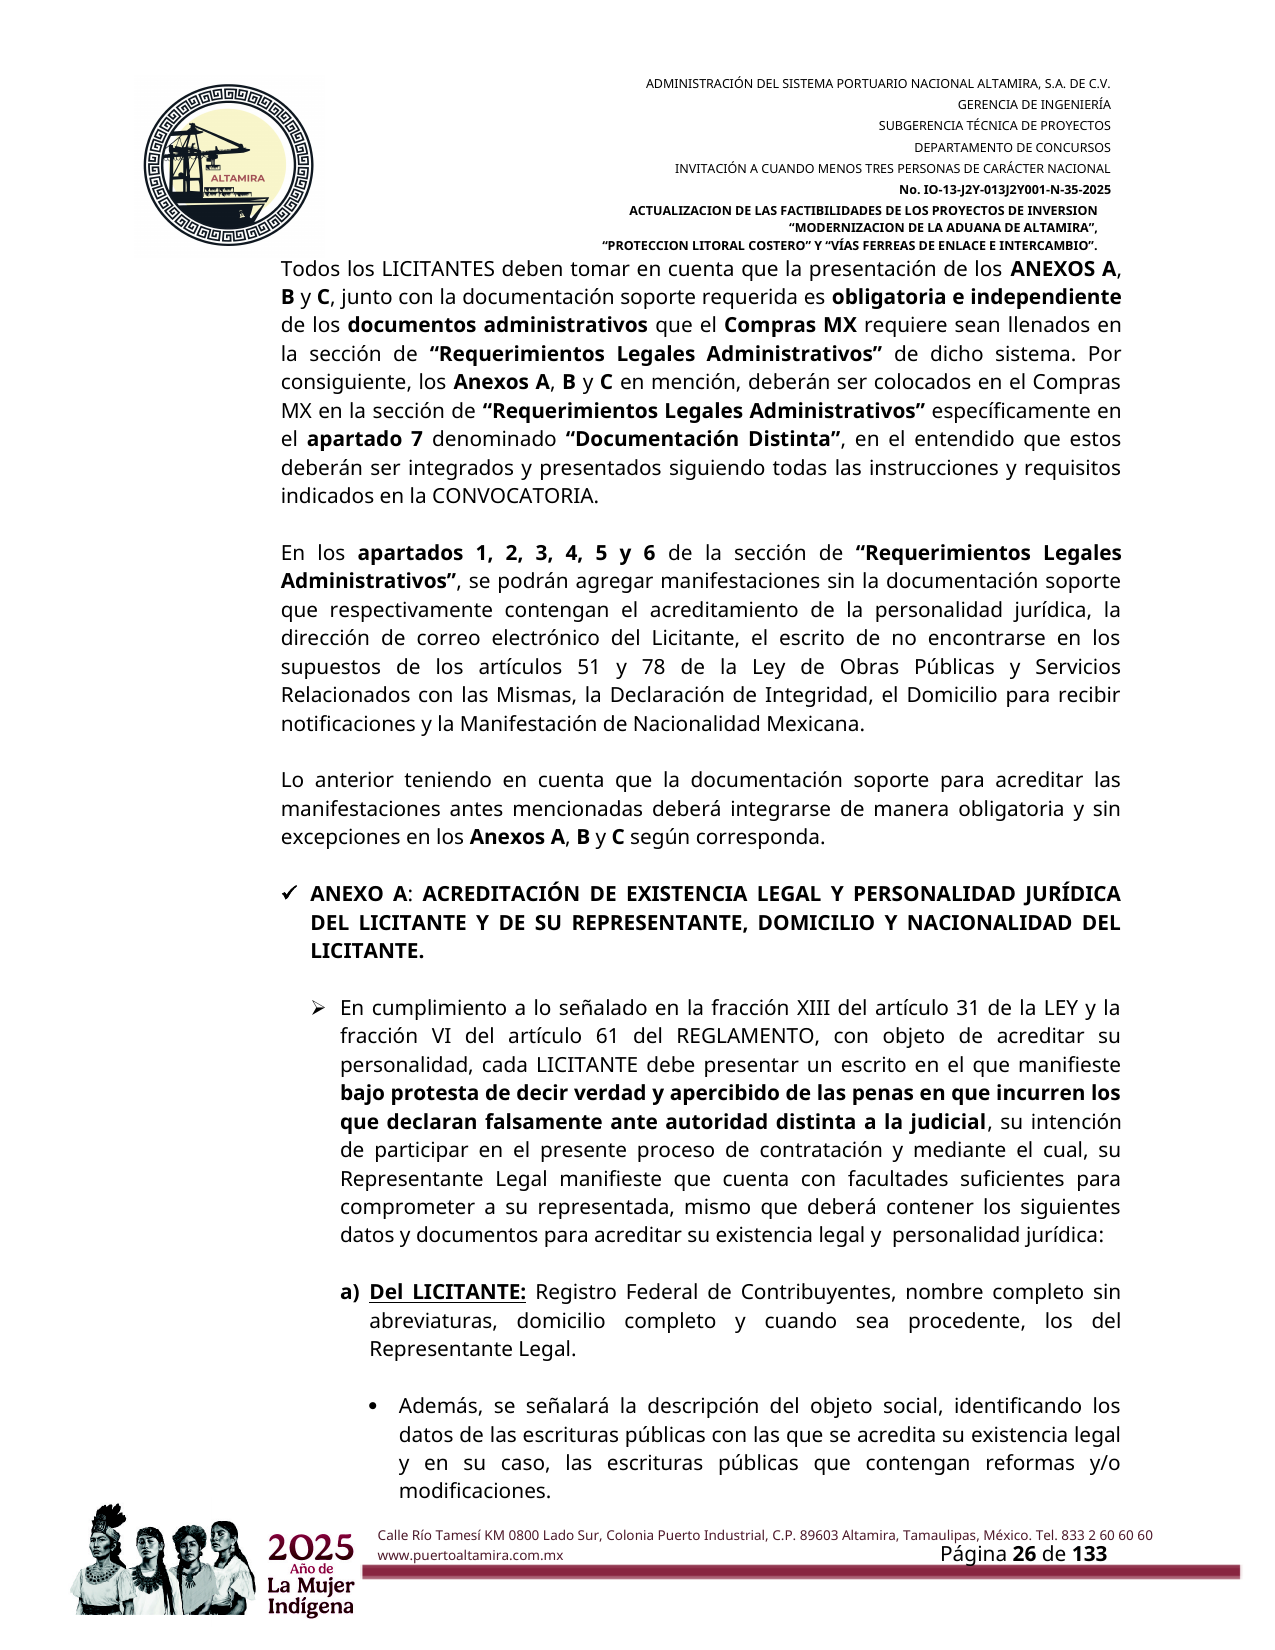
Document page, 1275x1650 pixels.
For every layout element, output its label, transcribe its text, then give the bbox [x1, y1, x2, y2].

picture [134, 75, 325, 258]
text Lo anterior teniendo en cuenta que la documentación soporte para acreditar las manifestaciones antes mencionadas deberá integrarse de manera obligatoria y sin excepciones en los Anexos A, B y C según corresponda. [281, 766, 1122, 851]
text Todos los LICITANTES deben tomar en cuenta que la presentación de los ANEXOS A, B y C, junto con la documentación soporte requerida es obligatoria e independiente de los documentos administrativos que el Compras MX requiere sean llenados en la sección de “Requerimientos Legales Administrativos” de dicho sistema. Por consiguiente, los Anexos A, B y C en mención, deberán ser colocados en el Compras MX en la sección de “Requerimientos Legales Administrativos” específicamente en el apartado 7 denominado “Documentación Distinta”, en el entendido que estos deberán ser integrados y presentados siguiendo todas las instrucciones y requisitos indicados en la CONVOCATORIA. [281, 254, 1122, 510]
list Además, se señalará la descripción del objeto social, identificando los datos de las escrituras públicas con las que se acredita su existencia legal y en su caso, las escrituras públicas que contengan reformas y/o modificaciones. [369, 1391, 1122, 1505]
list En cumplimiento a lo señalado en la fracción XIII del artículo 31 de la LEY y la fracción VI del artículo 61 del REGLAMENTO, con objeto de acreditar su personalidad, cada LICITANTE debe presentar un escrito en el que manifieste bajo protesta de decir verdad y apercibido de las penas en que incurren los que declaran falsamente ante autoridad distinta a la judicial, su intención de participar en el presente proceso de contratación y mediante el cual, su Representante Legal manifieste que cuenta con facultades suficientes para comprometer a su representada, mismo que deberá contener los siguientes datos y documentos para acreditar su existencia legal y personalidad jurídica: [310, 993, 1122, 1249]
list Del LICITANTE: Registro Federal de Contribuyentes, nombre completo sin abreviaturas, domicilio completo y cuando sea procedente, los del Representante Legal. [340, 1277, 1122, 1363]
picture [0, 1497, 1244, 1627]
list ANEXO A: ACREDITACIÓN DE EXISTENCIA LEGAL Y PERSONALIDAD JURÍDICA DEL LICITANTE Y DE SU REPRESENTANTE, DOMICILIO Y NACIONALIDAD DEL LICITANTE. [281, 879, 1122, 965]
text En los apartados 1, 2, 3, 4, 5 y 6 de la sección de “Requerimientos Legales Administrativos”, se podrán agregar manifestaciones sin la documentación soporte que respectivamente contengan el acreditamiento de la personalidad jurídica, la dirección de correo electrónico del Licitante, el escrito de no encontrarse en los supuestos de los artículos 51 y 78 de la Ley de Obras Públicas y Servicios Relacionados con las Mismas, la Declaración de Integridad, el Domicilio para recibir notificaciones y la Manifestación de Nacionalidad Mexicana. [281, 538, 1122, 737]
